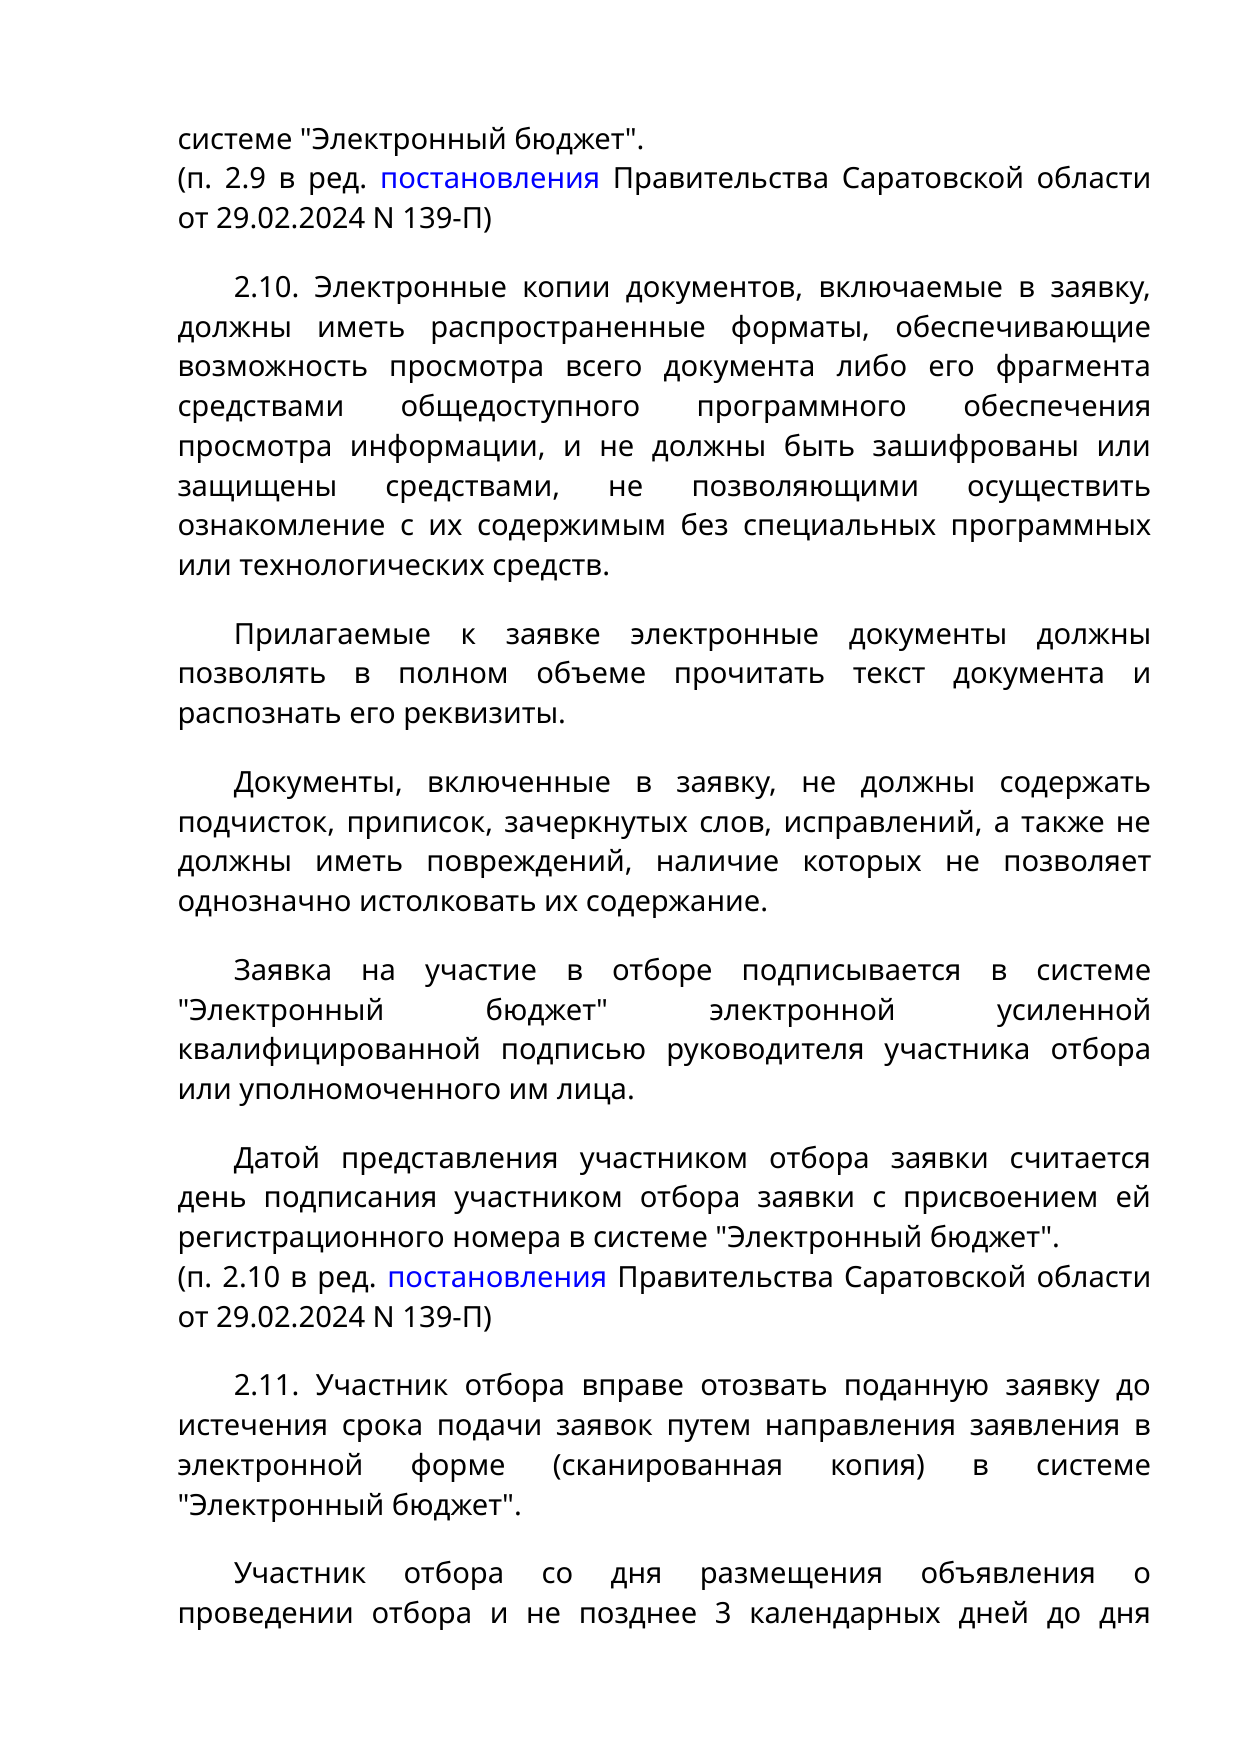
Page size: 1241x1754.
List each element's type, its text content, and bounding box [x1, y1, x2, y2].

text Документы, включенные в заявку, не должны содержать подчисток, приписок, зачеркнутых слов, исправлений, а также не должны иметь повреждений, наличие которых не позволяет однозначно истолковать их содержание. [177, 761, 1152, 920]
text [177, 1553, 1152, 1632]
text Датой представления участником отбора заявки считается день подписания участником отбора заявки с присвоением ей регистрационного номера в системе "Электронный бюджет". [177, 1137, 1152, 1256]
text (п. 2.9 в ред. постановления Правительства Саратовской области от 29.02.2024 N 139-П) [177, 158, 1152, 237]
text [177, 118, 1152, 158]
text Заявка на участие в отборе подписывается в системе "Электронный бюджет" электронной усиленной квалифицированной подписью руководителя участника отбора или уполномоченного им лица. [177, 949, 1152, 1108]
text 2.10. Электронные копии документов, включаемые в заявку, должны иметь распространенные форматы, обеспечивающие возможность просмотра всего документа либо его фрагмента средствами общедоступного программного обеспечения просмотра информации, и не должны быть зашифрованы или защищены средствами, не позволяющими осуществить ознакомление с их содержимым без специальных программных или технологических средств. [177, 266, 1152, 584]
text Прилагаемые к заявке электронные документы должны позволять в полном объеме прочитать текст документа и распознать его реквизиты. [177, 613, 1152, 732]
text 2.11. Участник отбора вправе отозвать поданную заявку до истечения срока подачи заявок путем направления заявления в электронной форме (сканированная копия) в системе "Электронный бюджет". [177, 1365, 1152, 1523]
text (п. 2.10 в ред. постановления Правительства Саратовской области от 29.02.2024 N 139-П) [177, 1256, 1152, 1336]
